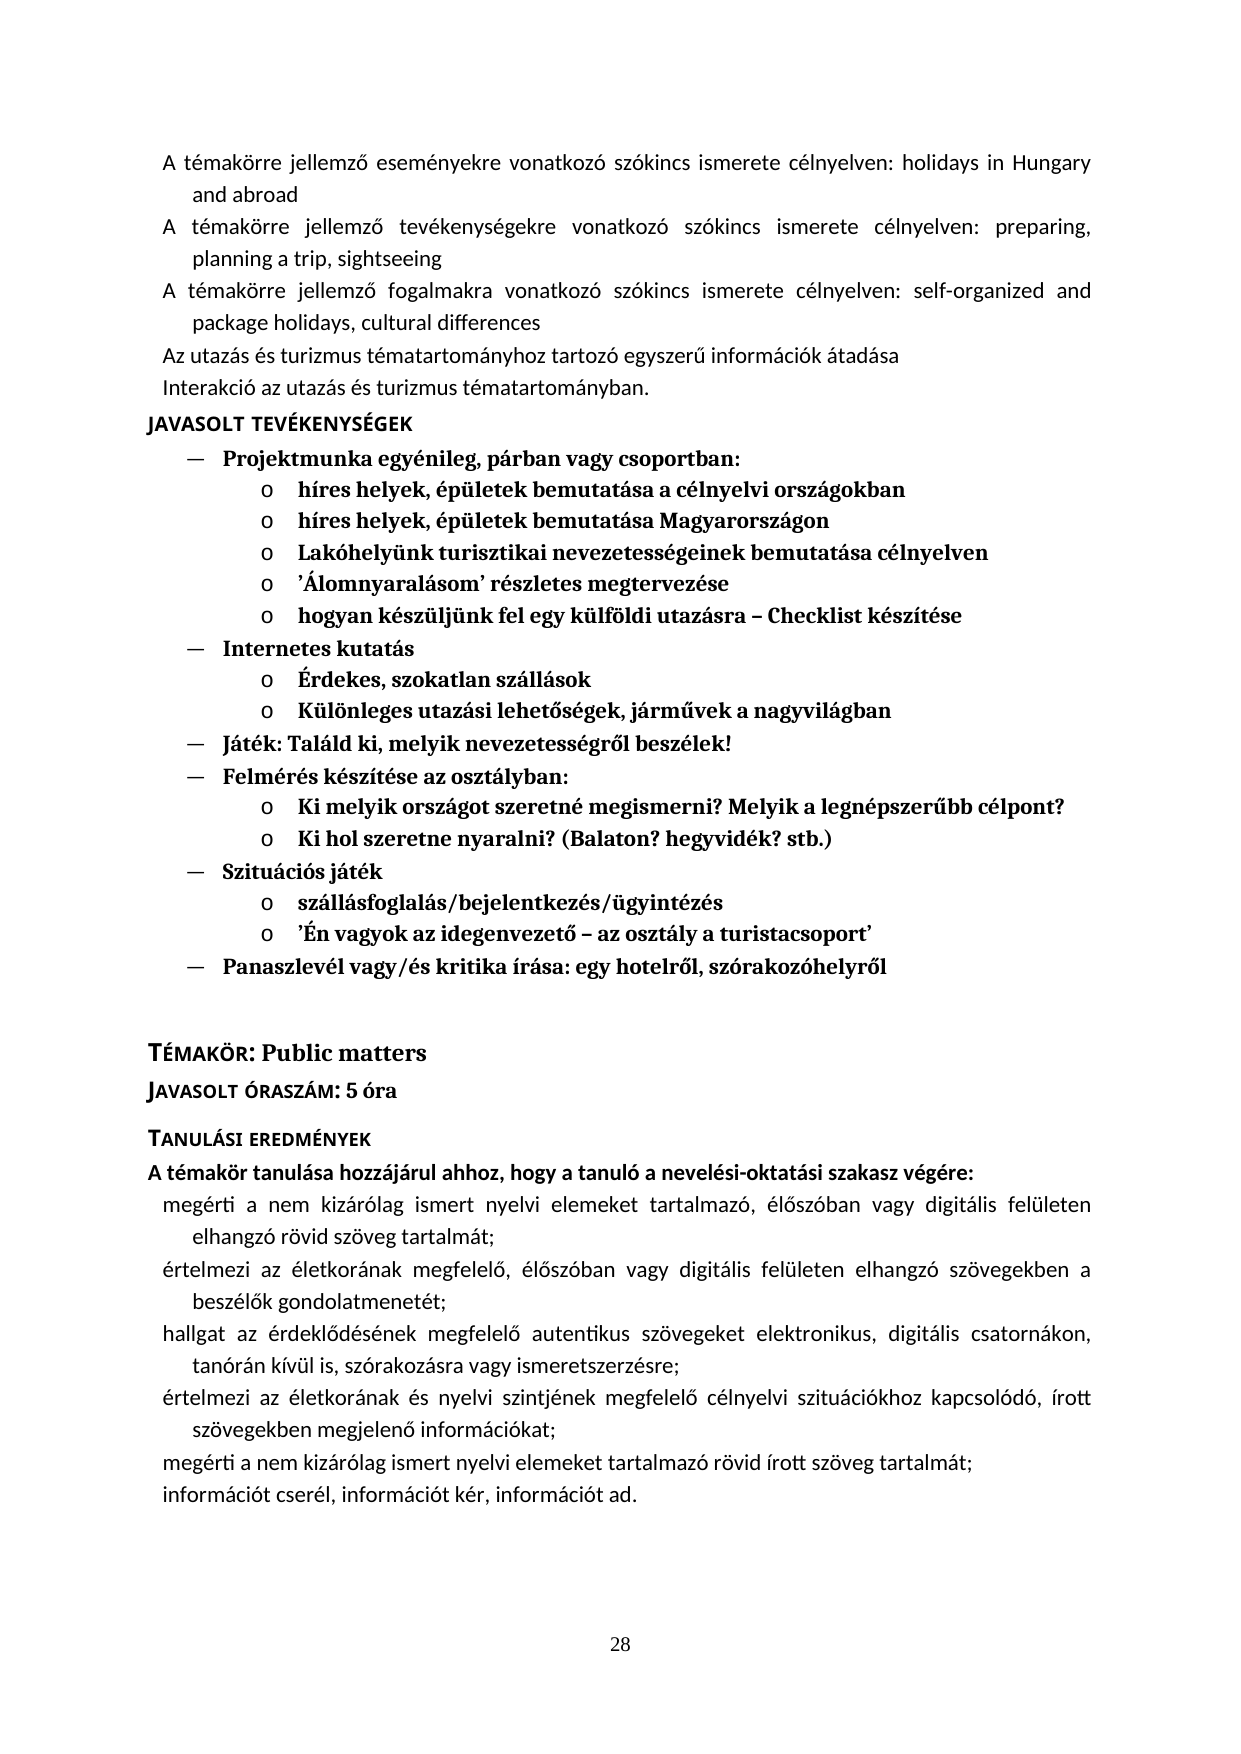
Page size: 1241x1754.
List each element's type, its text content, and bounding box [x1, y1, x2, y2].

list Projektmunka egyénileg, párban vagy csoportban: [185, 444, 1093, 472]
list Ki hol szeretne nyaralni? (Balaton? hegyvidék? stb.) [260, 826, 1093, 853]
list ’Álomnyaralásom’ részletes megtervezése [260, 571, 1093, 599]
list Felmérés készítése az osztályban: [185, 762, 1093, 790]
text javasolt tevékenységek [148, 405, 1093, 439]
list Játék: Találd ki, melyik nevezetességről beszélek! [185, 729, 1093, 758]
list Lakóhelyünk turisztikai nevezetességeinek bemutatása célnyelven [260, 539, 1093, 567]
text értelmezi az életkorának és nyelvi szintjének megfelelő célnyelvi szituációkhoz kapcsolódó, írott szövegekben megjelenő információkat; [162, 1383, 1093, 1444]
text A témakörre jellemző tevékenységekre vonatkozó szókincs ismerete célnyelven: preparing, planning a trip, sightseeing [162, 212, 1093, 272]
text Az utazás és turizmus tématartományhoz tartozó egyszerű információk átadása [162, 341, 1093, 369]
text A témakörre jellemző fogalmakra vonatkozó szókincs ismerete célnyelven: self-organized and package holidays, cultural differences [162, 276, 1093, 337]
text értelmezi az életkorának megfelelő, élőszóban vagy digitális felületen elhangzó szövegekben a beszélők gondolatmenetét; [162, 1255, 1093, 1315]
list Különleges utazási lehetőségek, járművek a nagyvilágban [260, 698, 1093, 726]
list ’Én vagyok az idegenvezető – az osztály a turistacsoport’ [260, 921, 1093, 948]
text Témakör: Public matters [148, 1034, 1093, 1069]
list hogyan készüljünk fel egy külföldi utazásra – Checklist készítése [260, 603, 1093, 630]
text Javasolt óraszám: 5 óra [148, 1074, 1093, 1105]
list híres helyek, épületek bemutatása Magyarországon [260, 508, 1093, 536]
list Panaszlevél vagy/és kritika írása: egy hotelről, szórakozóhelyről [185, 952, 1093, 980]
list Internetes kutatás [185, 634, 1093, 662]
text megérti a nem kizárólag ismert nyelvi elemeket tartalmazó rövid írott szöveg tartalmát; [162, 1448, 1093, 1476]
text A témakörre jellemző eseményekre vonatkozó szókincs ismerete célnyelven: holidays in Hungary and abroad [162, 148, 1093, 208]
text Interakció az utazás és turizmus tématartományban. [162, 373, 1093, 401]
text A témakör tanulása hozzájárul ahhoz, hogy a tanuló a nevelési-oktatási szakasz végére: [148, 1158, 1093, 1186]
list Szituációs játék [185, 857, 1093, 885]
text Tanulási eredmények [148, 1122, 1093, 1153]
text hallgat az érdeklődésének megfelelő autentikus szövegeket elektronikus, digitális csatornákon, tanórán kívül is, szórakozásra vagy ismeretszerzésre; [162, 1319, 1093, 1379]
list híres helyek, épületek bemutatása a célnyelvi országokban [260, 476, 1093, 504]
text információt cserél, információt kér, információt ad. [162, 1480, 1093, 1508]
list Ki melyik országot szeretné megismerni? Melyik a legnépszerűbb célpont? [260, 794, 1093, 821]
list szállásfoglalás/bejelentkezés/ügyintézés [260, 889, 1093, 917]
text megérti a nem kizárólag ismert nyelvi elemeket tartalmazó, élőszóban vagy digitális felületen elhangzó rövid szöveg tartalmát; [162, 1190, 1093, 1251]
list Érdekes, szokatlan szállások [260, 666, 1093, 694]
